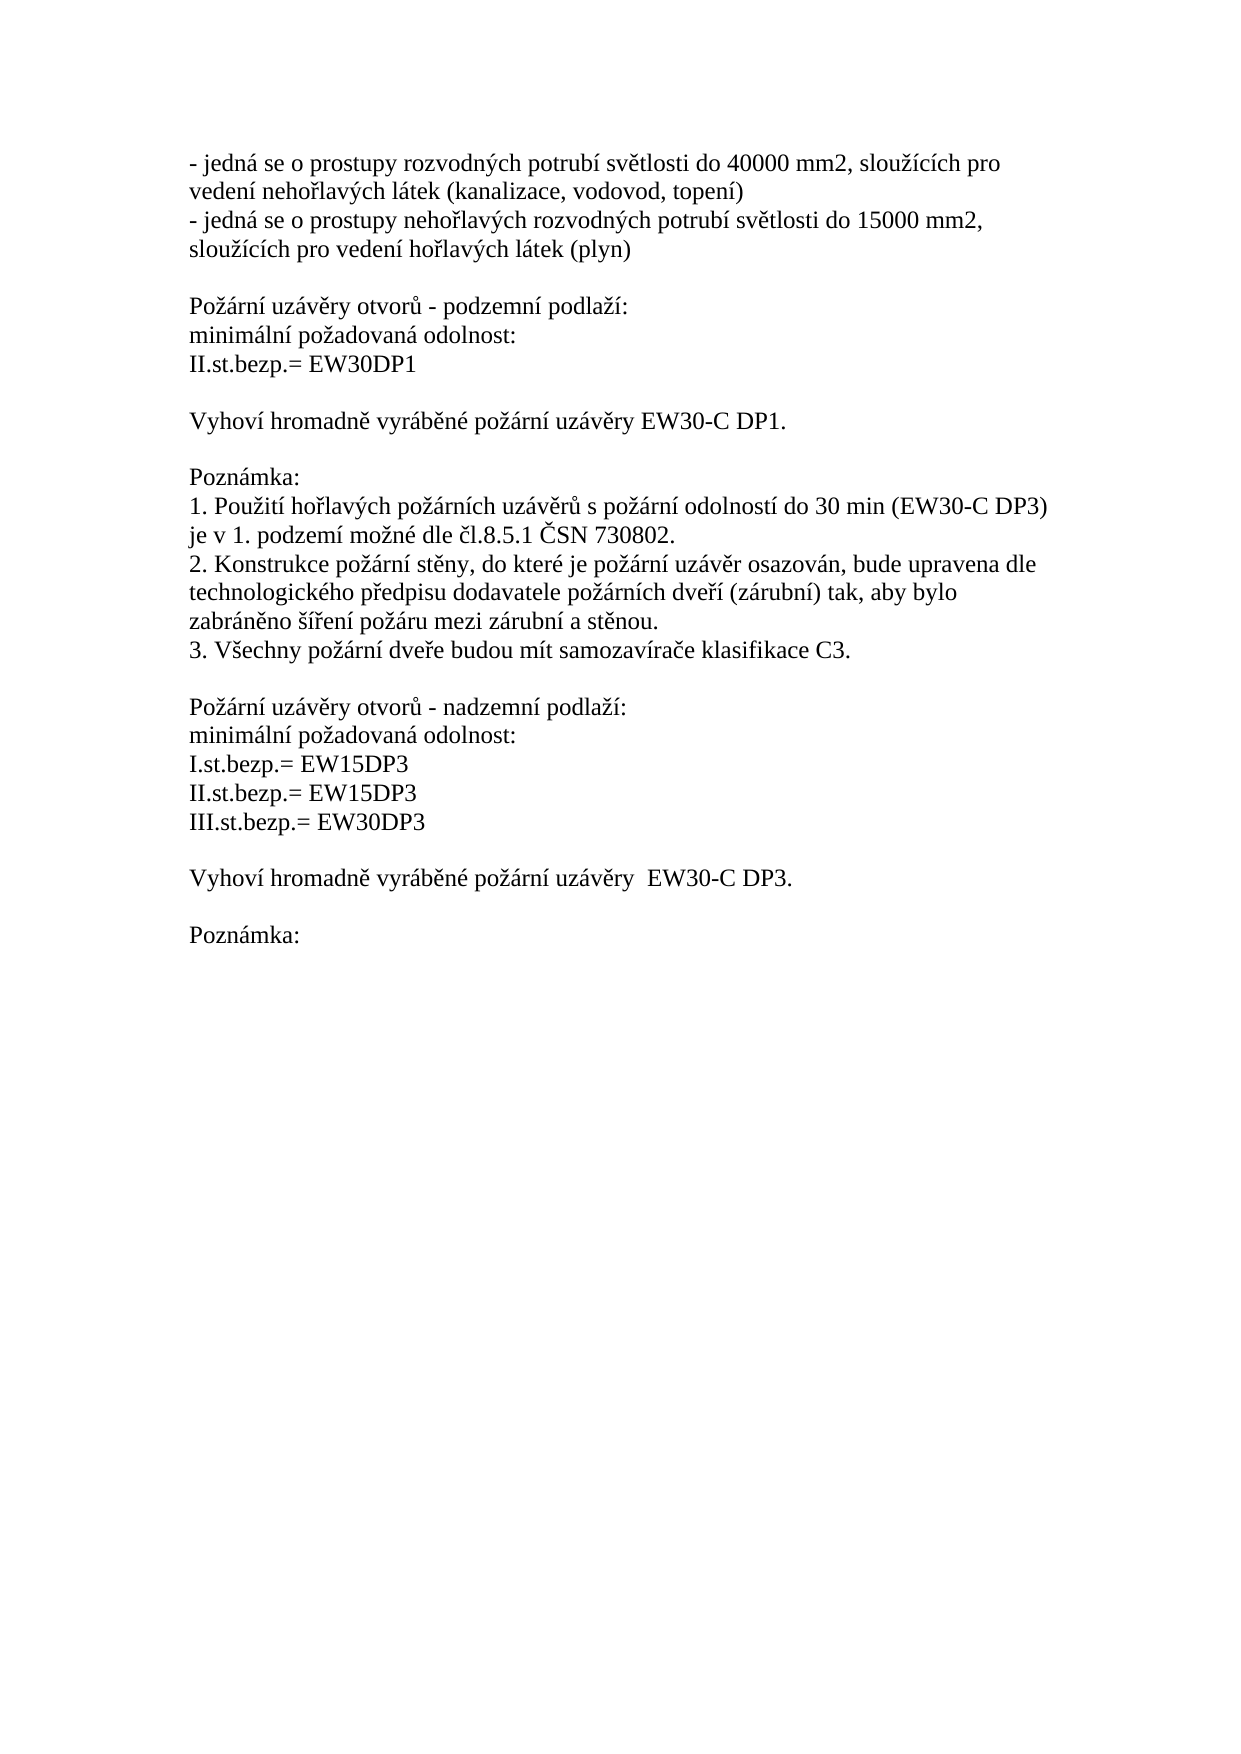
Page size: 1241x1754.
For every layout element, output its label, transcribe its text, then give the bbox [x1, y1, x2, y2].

text minimální požadovaná odolnost: [189, 320, 1051, 349]
text 3. Všechny požární dveře budou mít samozavírače klasifikace C3. [189, 635, 1051, 664]
text Poznámka: [189, 462, 1051, 491]
text minimální požadovaná odolnost: [189, 721, 1051, 749]
text I.st.bezp.= EW15DP3 II.st.bezp.= EW15DP3 III.st.bezp.= EW30DP3 [189, 749, 1051, 836]
text - jedná se o prostupy rozvodných potrubí světlosti do 40000 mm2, sloužících pro vedení nehořlavých látek (kanalizace, vodovod, topení) [189, 148, 1051, 205]
text 2. Konstrukce požární stěny, do které je požární uzávěr osazován, bude upravena dle technologického předpisu dodavatele požárních dveří (zárubní) tak, aby bylo zabráněno šíření požáru mezi zárubní a stěnou. [189, 549, 1051, 635]
text - jedná se o prostupy nehořlavých rozvodných potrubí světlosti do 15000 mm2, sloužících pro vedení hořlavých látek (plyn) [189, 205, 1051, 263]
text Požární uzávěry otvorů - nadzemní podlaží: [189, 692, 1051, 721]
text Vyhoví hromadně vyráběné požární uzávěry EW30-C DP3. [189, 863, 1051, 892]
text Poznámka: [189, 920, 1051, 949]
text Požární uzávěry otvorů - podzemní podlaží: [189, 291, 1051, 320]
text Vyhoví hromadně vyráběné požární uzávěry EW30-C DP1. [189, 406, 1051, 434]
text II.st.bezp.= EW30DP1 [189, 349, 1051, 378]
text 1. Použití hořlavých požárních uzávěrů s požární odolností do 30 min (EW30-C DP3) je v 1. podzemí možné dle čl.8.5.1 ČSN 730802. [189, 491, 1051, 549]
